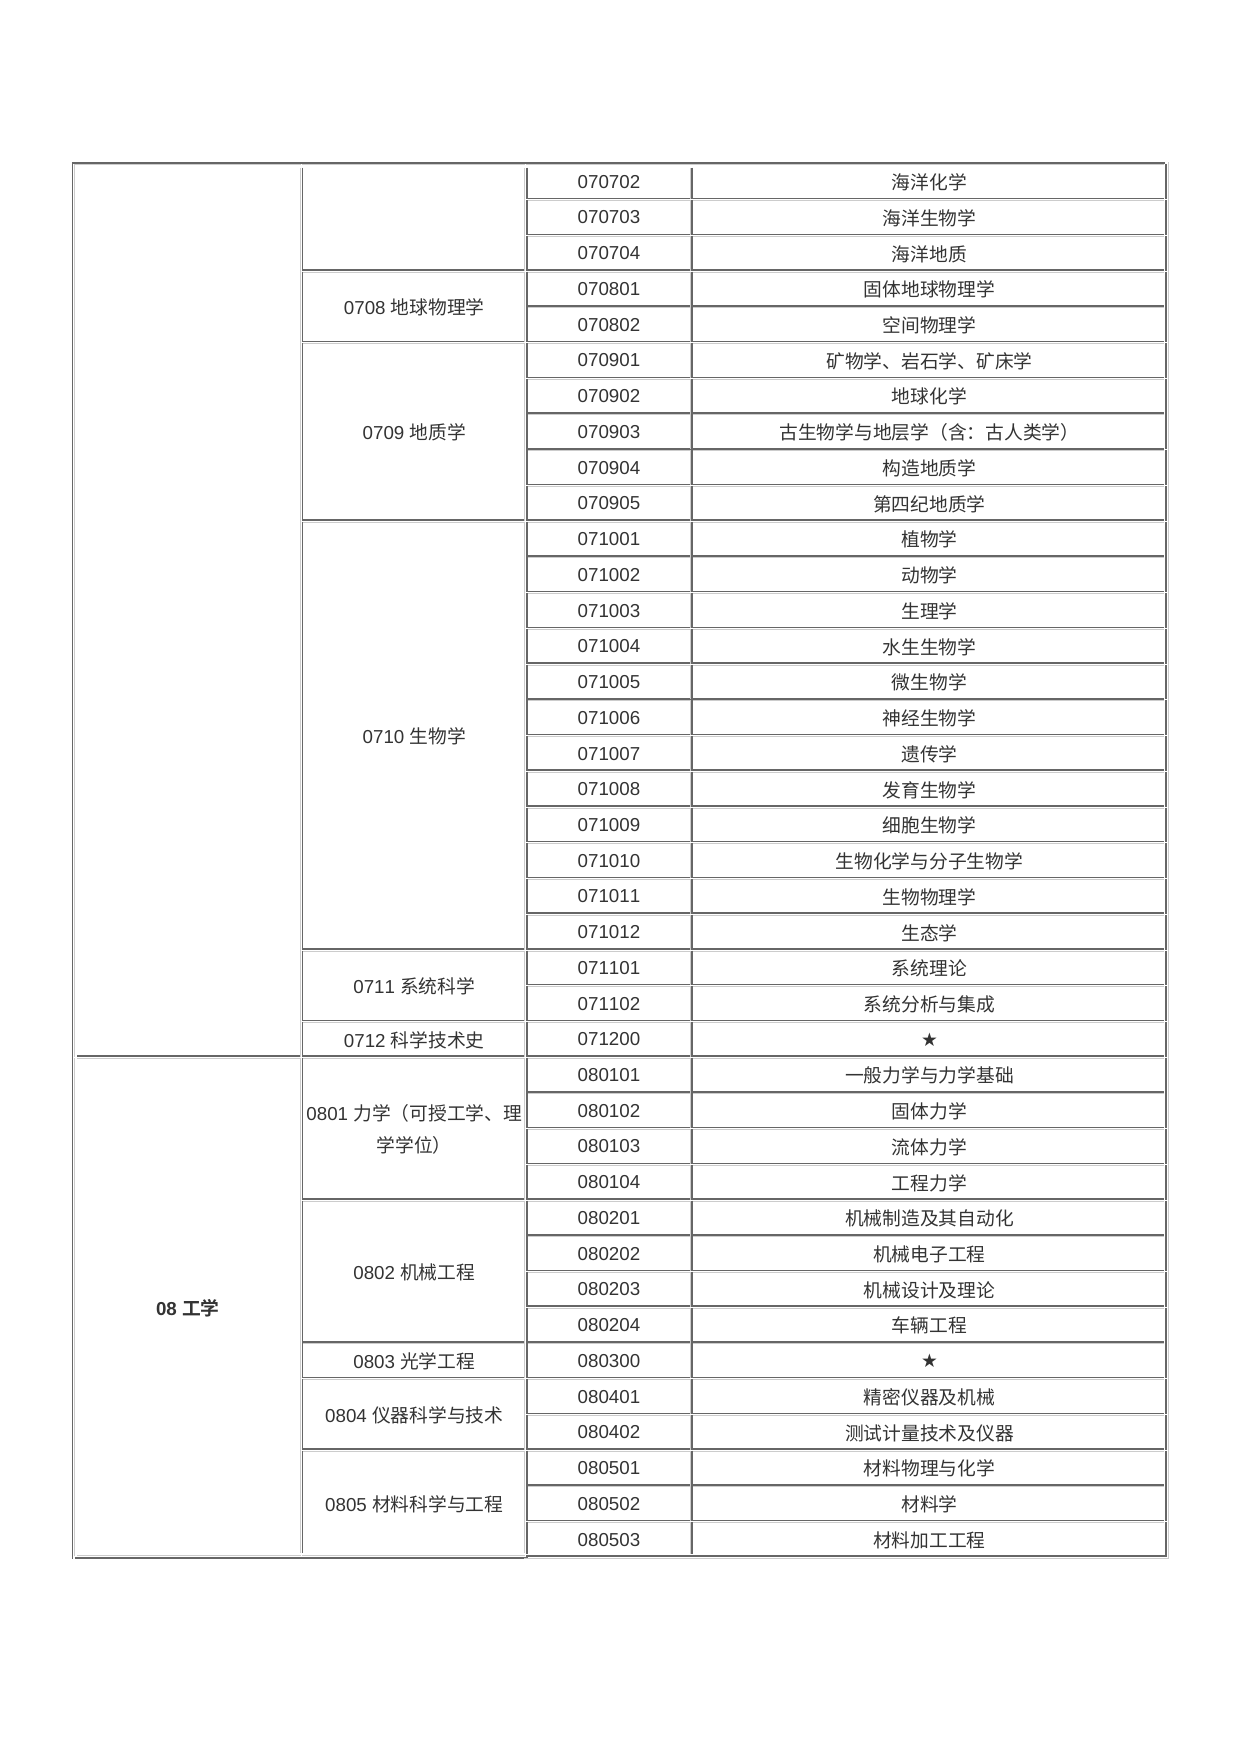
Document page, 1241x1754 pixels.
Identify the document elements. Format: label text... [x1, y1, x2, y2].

table_cell 0801 力学（可授工学、理学学位） [303, 1059, 524, 1198]
table_cell 系统理论 [693, 948, 1166, 984]
table_cell 070904 [528, 451, 690, 483]
table_cell 071012 [528, 916, 690, 948]
table_cell 08 工学 [75, 1055, 302, 1555]
table_cell 生物化学与分子生物学 [691, 841, 1167, 877]
table_cell 070905 [528, 487, 690, 519]
table_cell 机械电子工程 [693, 1234, 1165, 1269]
table_cell 0805 材料科学与工程 [302, 1448, 526, 1555]
table_cell 071001 [528, 523, 690, 555]
table_cell 071009 [528, 809, 690, 841]
table_cell 微生物学 [693, 662, 1166, 698]
table_cell 080503 [526, 1523, 691, 1555]
table_cell 海洋地质 [693, 234, 1166, 269]
table_cell 海洋生物学 [691, 198, 1167, 233]
table_cell 细胞生物学 [693, 805, 1166, 841]
table_cell 海洋化学 [691, 162, 1167, 198]
table_cell 机械设计及理论 [693, 1270, 1166, 1305]
table_cell 071006 [528, 701, 690, 734]
table_cell 071011 [528, 880, 690, 912]
table_cell 第四纪地质学 [693, 484, 1166, 519]
table_cell 070802 [528, 308, 690, 341]
table_cell 生物物理学 [691, 877, 1167, 912]
table_cell 0712 科学技术史 [303, 1023, 524, 1055]
table_cell 071004 [528, 630, 690, 662]
table_cell 发育生物学 [693, 769, 1166, 805]
table_cell 流体力学 [691, 1127, 1167, 1162]
table_cell 0803 光学工程 [303, 1344, 524, 1377]
table_cell 0708 地球物理学 [303, 273, 524, 341]
table_cell 070801 [528, 273, 690, 305]
table_cell 材料物理与化学 [693, 1448, 1166, 1484]
table_cell 车辆工程 [693, 1305, 1166, 1341]
table_cell 测试计量技术及仪器 [693, 1413, 1166, 1448]
table_cell 080502 [528, 1487, 690, 1520]
table_cell 080203 [528, 1273, 690, 1305]
table_cell 0804 仪器科学与技术 [303, 1380, 524, 1448]
table_cell ★ [693, 1020, 1166, 1055]
table_cell 080104 [528, 1166, 690, 1198]
table_cell 070704 [528, 237, 690, 269]
table_cell 080300 [528, 1344, 690, 1377]
table_cell 080204 [528, 1309, 690, 1341]
table_cell 0802 机械工程 [303, 1202, 524, 1341]
table_cell 070901 [528, 344, 690, 376]
table_cell 071007 [528, 737, 690, 769]
table_cell 071008 [528, 773, 690, 805]
table_cell 071010 [528, 844, 690, 877]
table_cell 机械制造及其自动化 [693, 1198, 1166, 1234]
table_cell 系统分析与集成 [691, 984, 1167, 1019]
table_cell 生理学 [691, 591, 1167, 626]
table_cell 071101 [528, 952, 690, 984]
table_cell 070702 [526, 165, 691, 198]
table_cell ★ [693, 1341, 1165, 1377]
table_cell 0709 地质学 [303, 344, 524, 519]
table_cell 071102 [528, 987, 690, 1019]
table_cell 071200 [528, 1023, 690, 1055]
table_cell 生态学 [693, 912, 1166, 948]
table_cell 070903 [528, 415, 690, 448]
table_cell 080501 [528, 1452, 690, 1484]
table_cell 遗传学 [691, 734, 1167, 769]
table_cell 070902 [528, 380, 690, 412]
table_cell 080201 [528, 1202, 690, 1234]
table_cell 植物学 [693, 519, 1166, 555]
table_cell 工程力学 [693, 1163, 1166, 1198]
table_cell 080103 [528, 1130, 690, 1162]
table_cell 固体地球物理学 [693, 269, 1166, 305]
table_cell 地球化学 [693, 376, 1166, 412]
table_cell 古生物学与地层学（含：古人类学） [693, 412, 1165, 448]
table_cell 矿物学、岩石学、矿床学 [691, 341, 1167, 376]
table_cell 080402 [528, 1416, 690, 1448]
table_cell 080102 [528, 1094, 690, 1127]
table_cell 水生生物学 [693, 626, 1166, 662]
table_cell 0710 生物学 [303, 523, 524, 948]
table_cell 071005 [528, 666, 690, 698]
table_cell 080101 [528, 1059, 690, 1091]
table_cell 0711 系统科学 [303, 952, 524, 1019]
table_cell 080401 [528, 1380, 690, 1412]
table_cell 精密仪器及机械 [691, 1377, 1167, 1412]
table_cell 071003 [528, 594, 690, 626]
table_cell 一般力学与力学基础 [693, 1055, 1166, 1091]
table_cell 动物学 [693, 555, 1165, 591]
table_cell 材料加工工程 [691, 1520, 1167, 1555]
table_cell 空间物理学 [693, 305, 1165, 341]
table_cell 固体力学 [693, 1091, 1165, 1127]
table_cell 070703 [528, 201, 690, 233]
table_cell 0707 海洋科学 [302, 164, 526, 269]
table_cell 构造地质学 [693, 448, 1167, 483]
table_cell 材料学 [693, 1484, 1165, 1520]
table_cell 080202 [528, 1237, 690, 1269]
table_cell 071002 [528, 558, 690, 591]
table_cell 神经生物学 [693, 698, 1167, 734]
